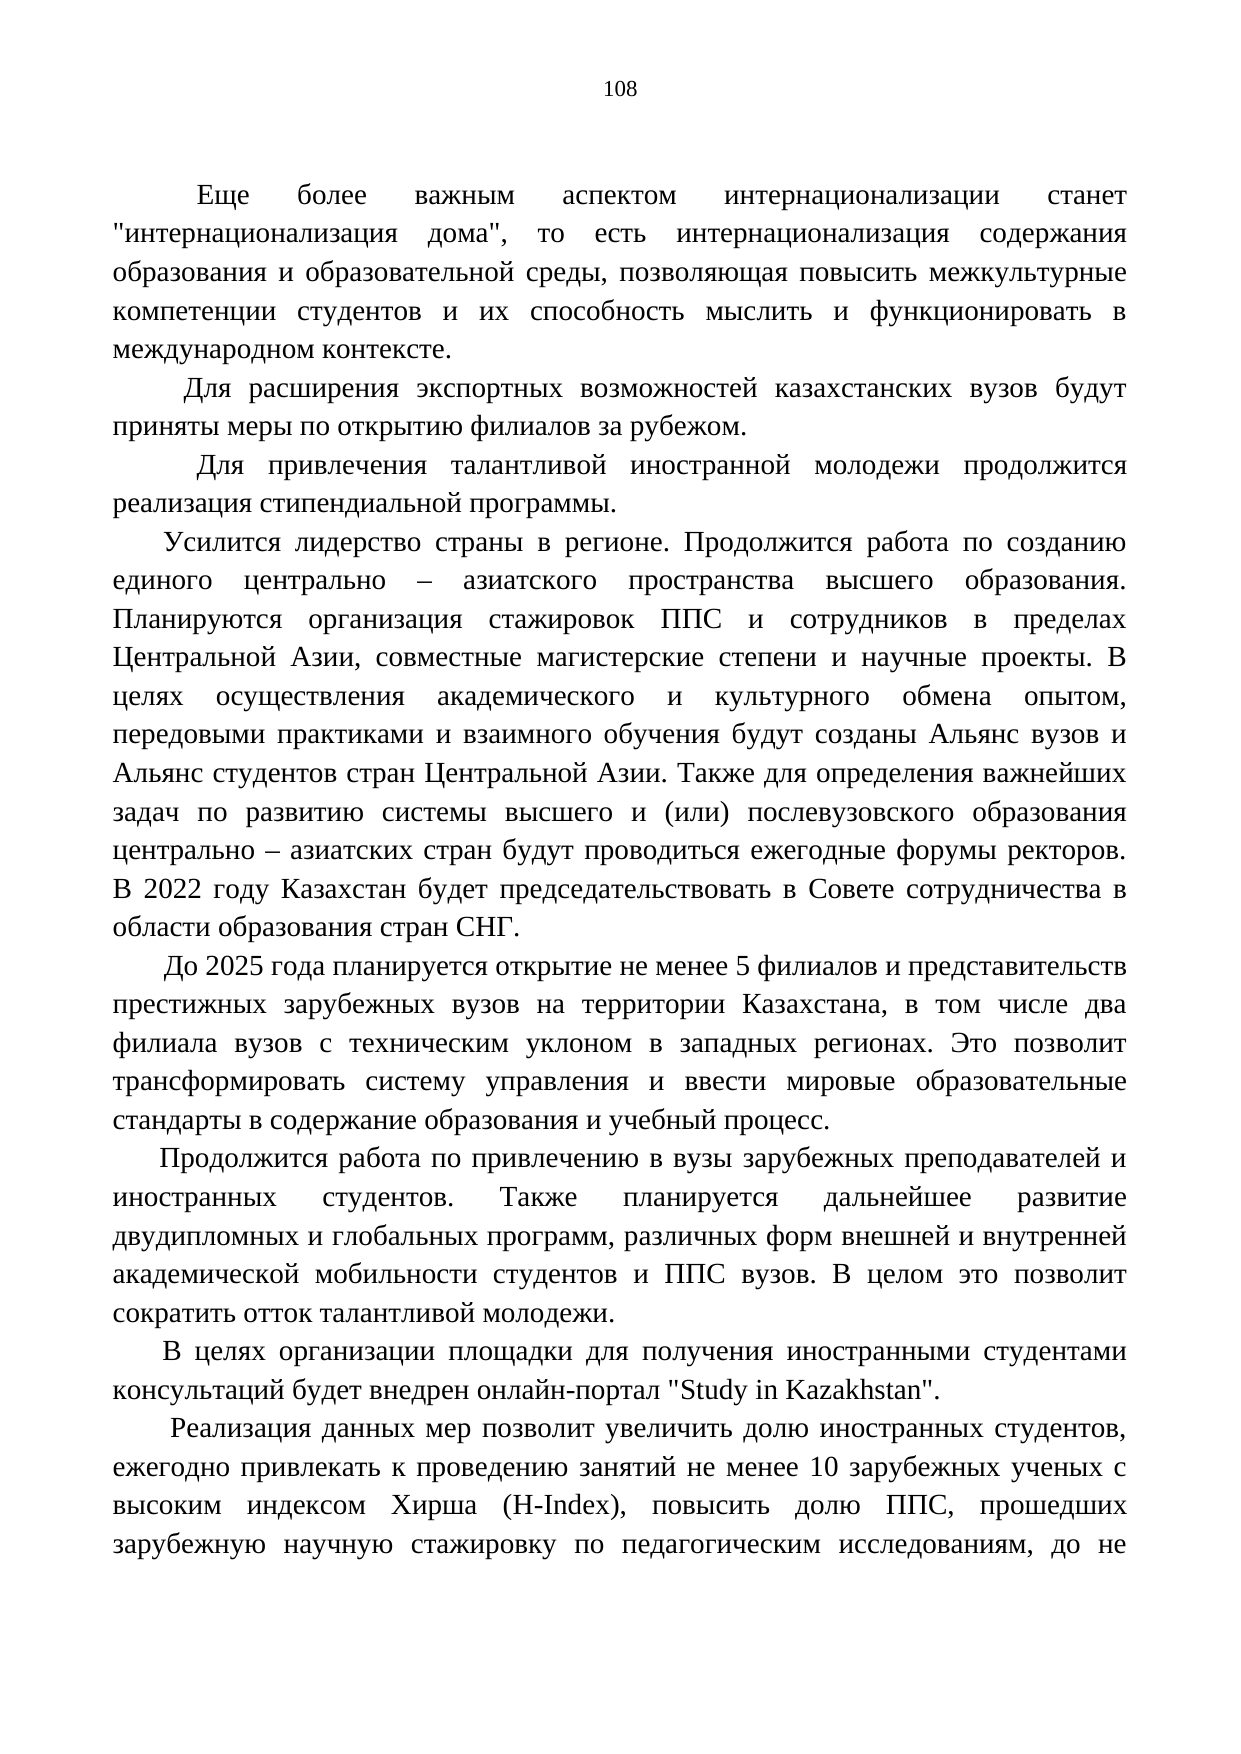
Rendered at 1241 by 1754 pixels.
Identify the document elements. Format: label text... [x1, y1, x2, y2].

text Еще более важным аспектом интернационализации станет "интернационализация дома", то есть интернационализация содержания образования и образовательной среды, позволяющая повысить межкультурные компетенции студентов и их способность мыслить и функционировать в международном контексте. [112, 177, 1128, 365]
text Для расширения экспортных возможностей казахстанских вузов будут приняты меры по открытию филиалов за рубежом. [112, 370, 1128, 442]
text В целях организации площадки для получения иностранными студентами консультаций будет внедрен онлайн-портал "Study in Kazakhstan". [112, 1333, 1128, 1405]
text Усилится лидерство страны в регионе. Продолжится работа по созданию единого центрально – азиатского пространства высшего образования. Планируются организация стажировок ППС и сотрудников в пределах Центральной Азии, совместные магистерские степени и научные проекты. В целях осуществления академического и культурного обмена опытом, передовыми практиками и взаимного обучения будут созданы Альянс вузов и Альянс студентов стран Центральной Азии. Также для определения важнейших задач по развитию системы высшего и (или) послевузовского образования центрально – азиатских стран будут проводиться ежегодные форумы ректоров. В 2022 году Казахстан будет председательствовать в Совете сотрудничества в области образования стран СНГ. [112, 524, 1128, 943]
text До 2025 года планируется открытие не менее 5 филиалов и представительств престижных зарубежных вузов на территории Казахстана, в том числе два филиала вузов с техническим уклоном в западных регионах. Это позволит трансформировать систему управления и ввести мировые образовательные стандарты в содержание образования и учебный процесс. [112, 948, 1128, 1136]
text Для привлечения талантливой иностранной молодежи продолжится реализация стипендиальной программы. [112, 447, 1128, 519]
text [112, 1410, 1128, 1559]
text Продолжится работа по привлечению в вузы зарубежных преподавателей и иностранных студентов. Также планируется дальнейшее развитие двудипломных и глобальных программ, различных форм внешней и внутренней академической мобильности студентов и ППС вузов. В целом это позволит сократить отток талантливой молодежи. [112, 1141, 1128, 1328]
